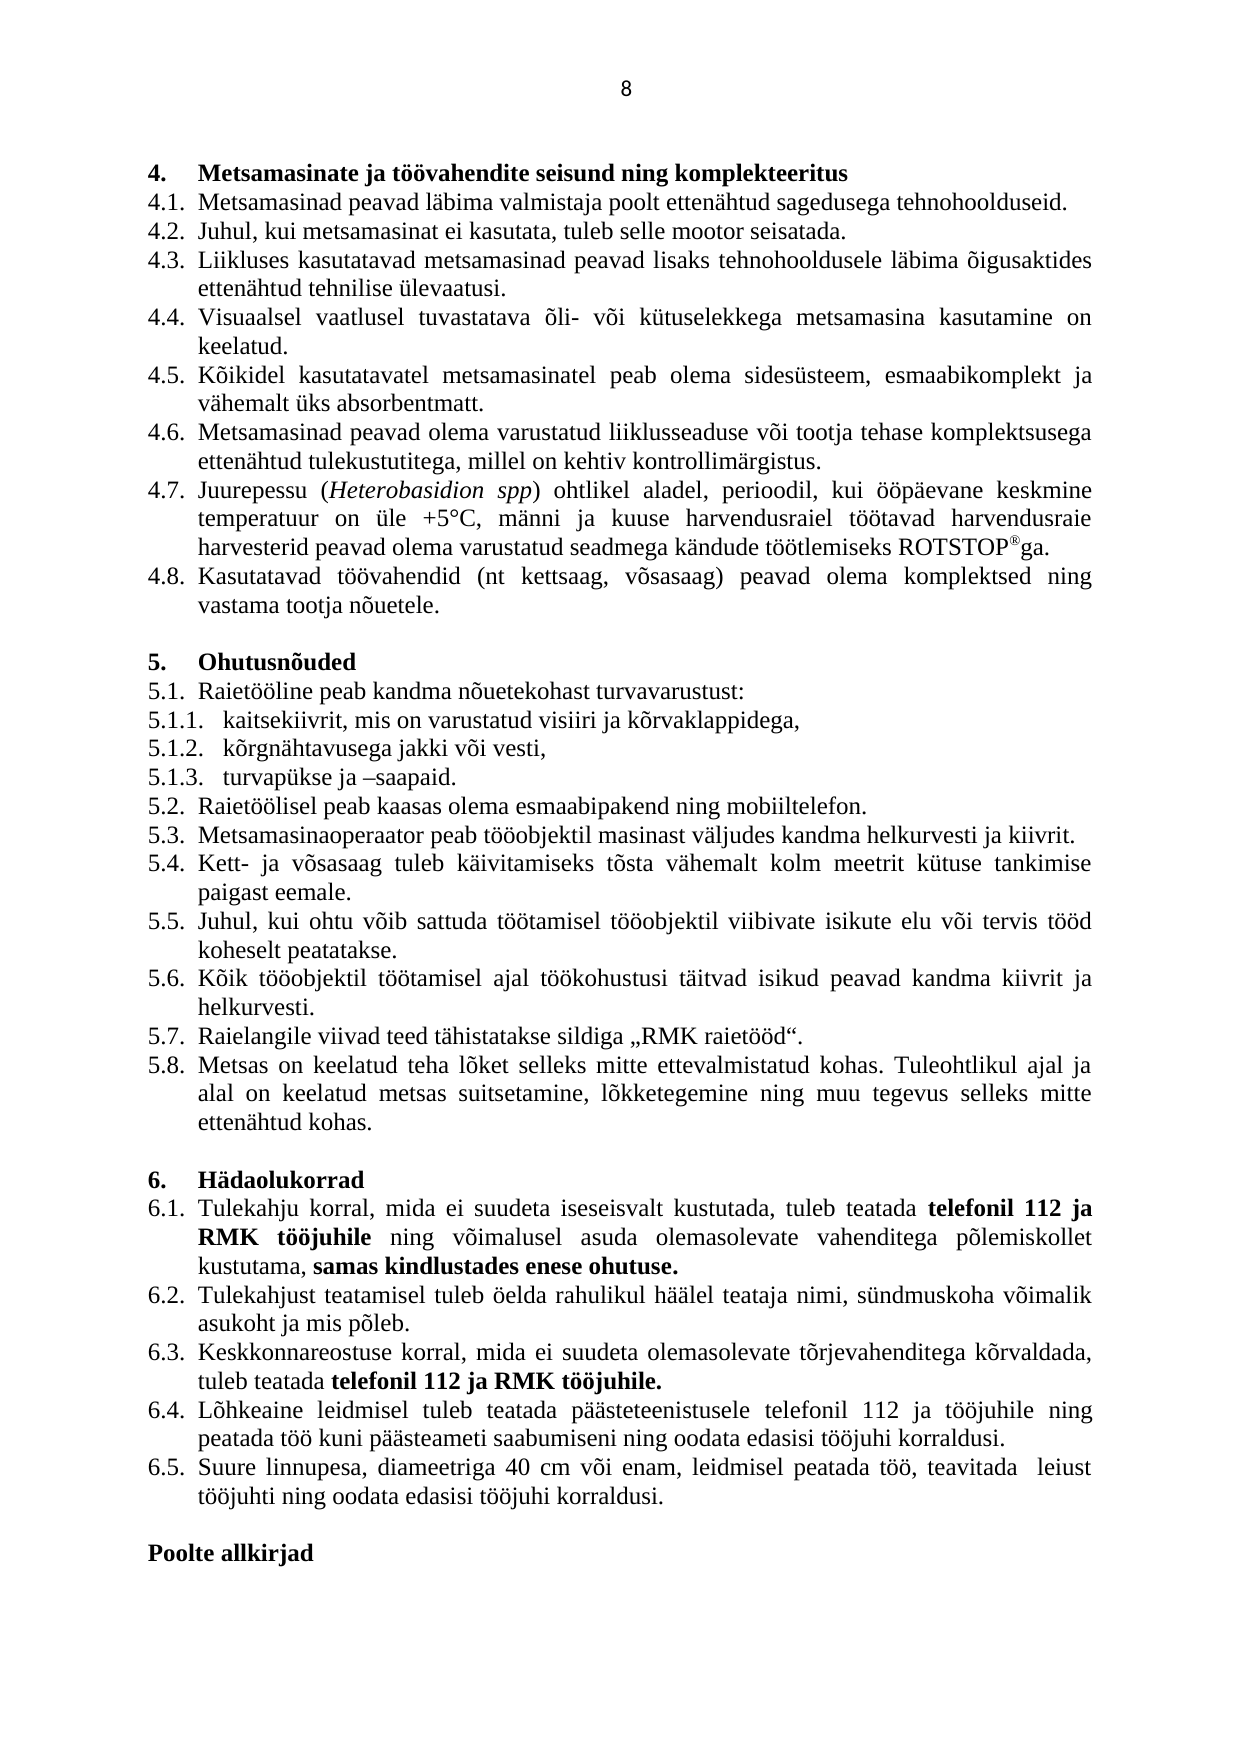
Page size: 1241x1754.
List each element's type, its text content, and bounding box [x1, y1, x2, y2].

list Metsamasinate ja töövahendite seisund ning komplekteeritus [148, 158, 1093, 187]
list Lõhkeaine leidmisel tuleb teatada päästeteenistusele telefonil 112 ja tööjuhile ning peatada töö kuni päästeameti saabumiseni ning oodata edasisi tööjuhi korraldusi. [148, 1395, 1093, 1452]
list Kõikidel kasutatavatel metsamasinatel peab olema sidesüsteem, esmaabikomplekt ja vähemalt üks absorbentmatt. [148, 360, 1093, 417]
list Raietööline peab kandma nõuetekohast turvavarustust: [148, 676, 1093, 705]
list Tulekahjust teatamisel tuleb öelda rahulikul häälel teataja nimi, sündmuskoha võimalik asukoht ja mis põleb. [148, 1280, 1093, 1337]
list Ohutusnõuded [148, 647, 1093, 676]
list kõrgnähtavusega jakki või vesti, [148, 733, 1093, 762]
list Kõik tööobjektil töötamisel ajal töökohustusi täitvad isikud peavad kandma kiivrit ja helkurvesti. [148, 963, 1093, 1021]
list Suure linnupesa, diameetriga 40 cm või enam, leidmisel peatada töö, teavitada leiust tööjuhti ning oodata edasisi tööjuhi korraldusi. [148, 1452, 1093, 1510]
list Metsamasinad peavad olema varustatud liiklusseaduse või tootja tehase komplektsusega ettenähtud tulekustutitega, millel on kehtiv kontrollimärgistus. [148, 417, 1093, 475]
list Liikluses kasutatavad metsamasinad peavad lisaks tehnohooldusele läbima õigusaktides ettenähtud tehnilise ülevaatusi. [148, 245, 1093, 302]
list Visuaalsel vaatlusel tuvastatava õli- või kütuselekkega metsamasina kasutamine on keelatud. [148, 302, 1093, 360]
list Raietöölisel peab kaasas olema esmaabipakend ning mobiiltelefon. [148, 791, 1093, 820]
list Keskkonnareostuse korral, mida ei suudeta olemasolevate tõrjevahenditega kõrvaldada, tuleb teatada telefonil 112 ja RMK tööjuhile. [148, 1337, 1093, 1395]
list Juhul, kui ohtu võib sattuda töötamisel tööobjektil viibivate isikute elu või tervis tööd koheselt peatatakse. [148, 906, 1093, 963]
list Raielangile viivad teed tähistatakse sildiga „RMK raietööd“. [148, 1021, 1093, 1050]
list Kett- ja võsasaag tuleb käivitamiseks tõsta vähemalt kolm meetrit kütuse tankimise paigast eemale. [148, 848, 1093, 906]
list Metsamasinad peavad läbima valmistaja poolt ettenähtud sagedusega tehnohoolduseid. [148, 187, 1093, 216]
list Hädaolukorrad [148, 1165, 1093, 1193]
list Juurepessu (Heterobasidion spp) ohtlikel aladel, perioodil, kui ööpäevane keskmine temperatuur on üle +5°C, männi ja kuuse harvendusraiel töötavad harvendusraie harvesterid peavad olema varustatud seadmega kändude töötlemiseks ROTSTOP®ga. [148, 475, 1093, 561]
list Tulekahju korral, mida ei suudeta iseseisvalt kustutada, tuleb teatada telefonil 112 ja RMK tööjuhile ning võimalusel asuda olemasolevate vahenditega põlemiskollet kustutama, samas kindlustades enese ohutuse. [148, 1193, 1093, 1280]
list kaitsekiivrit, mis on varustatud visiiri ja kõrvaklappidega, [148, 705, 1093, 733]
text Poolte allkirjad [148, 1538, 1093, 1567]
list turvapükse ja –saapaid. [148, 762, 1093, 791]
list Metsamasinaoperaator peab tööobjektil masinast väljudes kandma helkurvesti ja kiivrit. [148, 820, 1093, 848]
list Metsas on keelatud teha lõket selleks mitte ettevalmistatud kohas. Tuleohtlikul ajal ja alal on keelatud metsas suitsetamine, lõkketegemine ning muu tegevus selleks mitte ettenähtud kohas. [148, 1050, 1093, 1136]
list Juhul, kui metsamasinat ei kasutata, tuleb selle mootor seisatada. [148, 216, 1093, 245]
list Kasutatavad töövahendid (nt kettsaag, võsasaag) peavad olema komplektsed ning vastama tootja nõuetele. [148, 561, 1093, 618]
